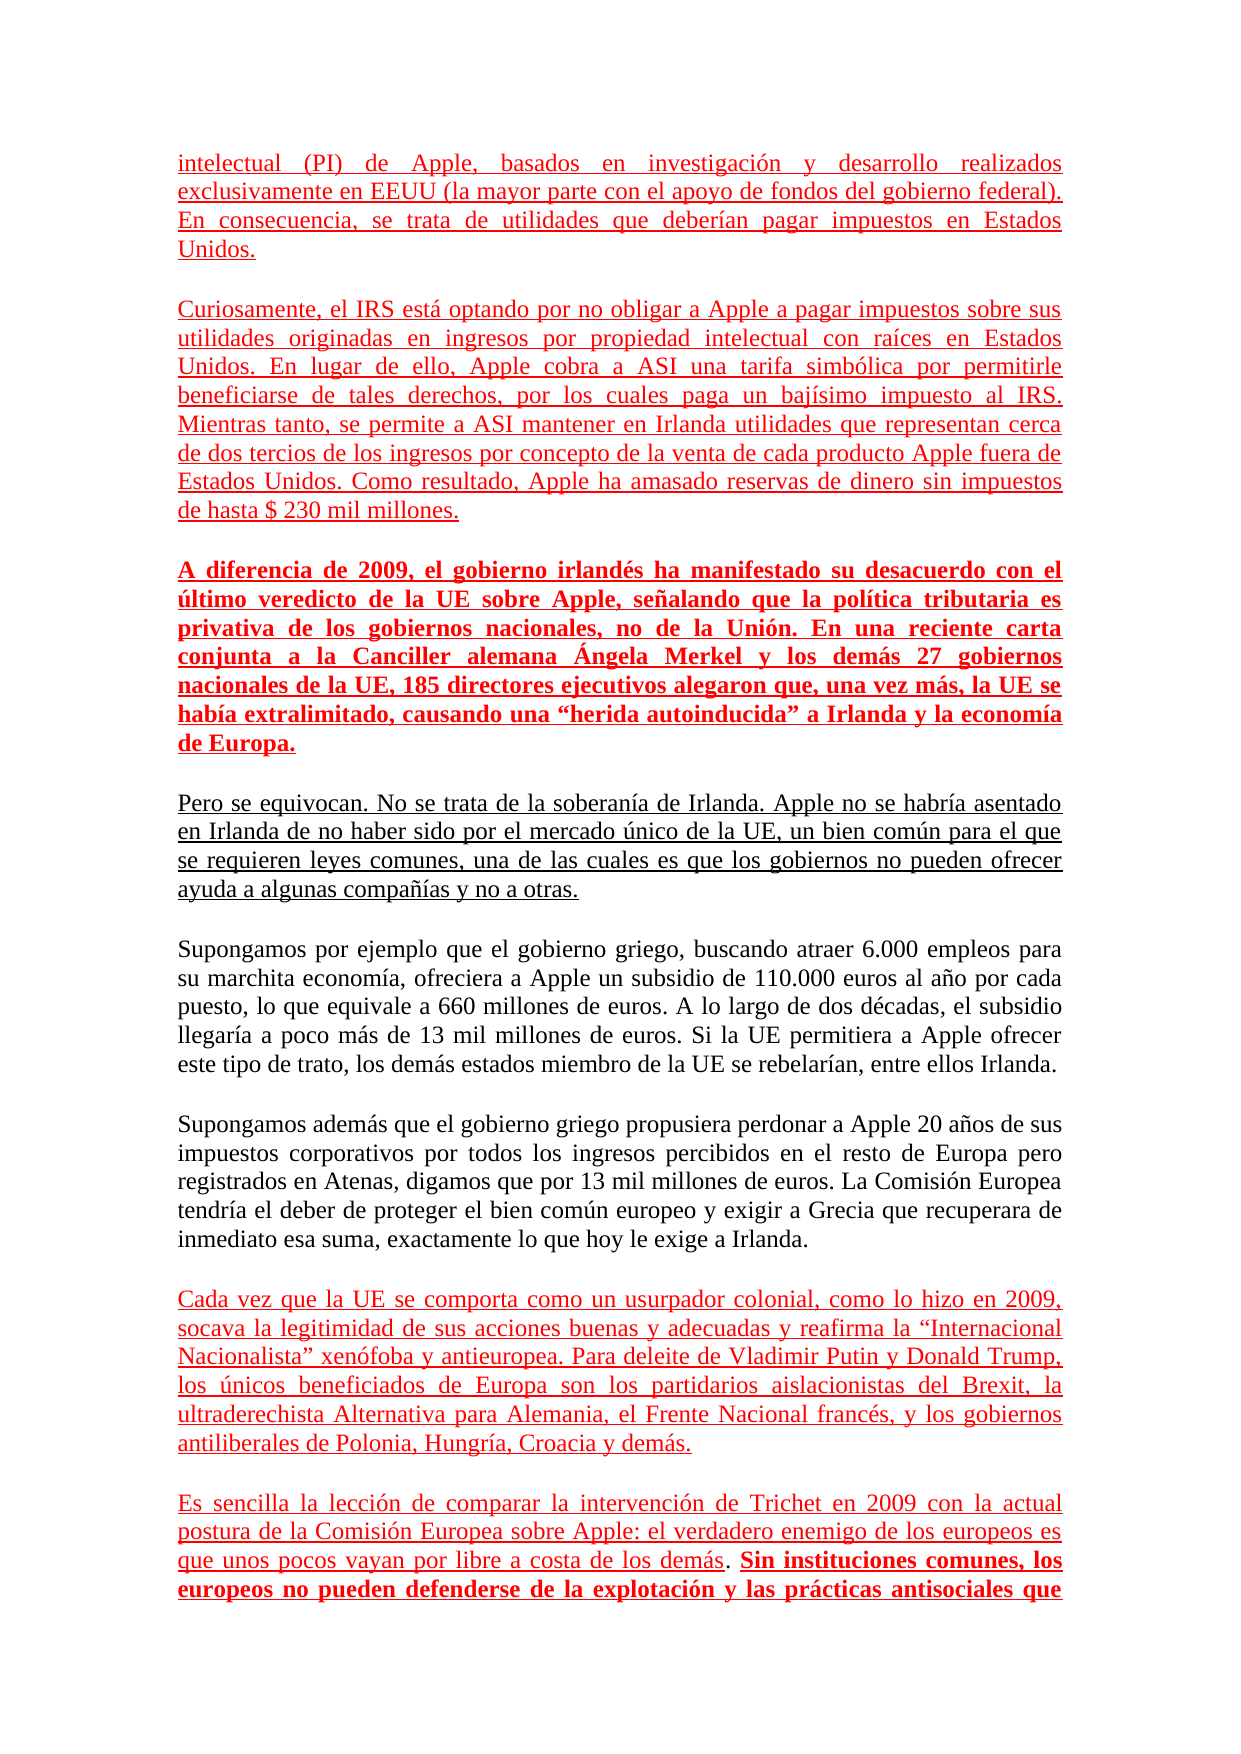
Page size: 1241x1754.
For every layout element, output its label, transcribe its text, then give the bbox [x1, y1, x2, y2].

text Pero se equivocan. No se trata de la soberanía de Irlanda. Apple no se habría asentado en Irlanda de no haber sido por el mercado único de la UE, un bien común para el que se requieren leyes comunes, una de las cuales es que los gobiernos no pueden ofrecer ayuda a algunas compañías y no a otras. [177, 814, 1063, 870]
text Supongamos además que el gobierno griego propusiera perdonar a Apple 20 años de sus impuestos corporativos por todos los ingresos percibidos en el resto de Europa pero registrados en Atenas, digamos que por 13 mil millones de euros. La Comisión Europea tendría el deber de proteger el bien común europeo y exigir a Grecia que recuperara de inmediato esa suma, exactamente lo que hoy le exige a Irlanda. [177, 1109, 1063, 1253]
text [177, 1514, 1063, 1599]
text Pero se equivocan. No se trata de la soberanía de Irlanda. Apple no se habría asentado en Irlanda de no haber sido por el mercado único de la UE, un bien común para el que se requieren leyes comunes, una de las cuales es que los gobiernos no pueden ofrecer ayuda a algunas compañías y no a otras. [177, 788, 1063, 813]
text A diferencia de 2009, el gobierno irlandés ha manifestado su desacuerdo con el último veredicto de la UE sobre Apple, señalando que la política tributaria es privativa de los gobiernos nacionales, no de la Unión. En una reciente carta conjunta a la Canciller alemana Ángela Merkel y los demás 27 gobiernos nacionales de la UE, 185 directores ejecutivos alegaron que, una vez más, la UE se había extralimitado, causando una “herida autoinducida” a Irlanda y la economía de Europa. [177, 667, 1063, 724]
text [177, 148, 1063, 173]
text Curiosamente, el IRS está optando por no obligar a Apple a pagar impuestos sobre sus utilidades originadas en ingresos por propiedad intelectual con raíces en Estados Unidos. En lugar de ello, Apple cobra a ASI una tarifa simbólica por permitirle beneficiarse de tales derechos, por los cuales paga un bajísimo impuesto al IRS. Mientras tanto, se permite a ASI mantener en Irlanda utilidades que representan cerca de dos tercios de los ingresos por concepto de la venta de cada producto Apple fuera de Estados Unidos. Como resultado, Apple ha amasado reservas de dinero sin impuestos de hasta $ 230 mil millones. [177, 406, 1063, 491]
text Curiosamente, el IRS está optando por no obligar a Apple a pagar impuestos sobre sus utilidades originadas en ingresos por propiedad intelectual con raíces en Estados Unidos. En lugar de ello, Apple cobra a ASI una tarifa simbólica por permitirle beneficiarse de tales derechos, por los cuales paga un bajísimo impuesto al IRS. Mientras tanto, se permite a ASI mantener en Irlanda utilidades que representan cerca de dos tercios de los ingresos por concepto de la venta de cada producto Apple fuera de Estados Unidos. Como resultado, Apple ha amasado reservas de dinero sin impuestos de hasta $ 230 mil millones. [177, 294, 1063, 348]
text Pero se equivocan. No se trata de la soberanía de Irlanda. Apple no se habría asentado en Irlanda de no haber sido por el mercado único de la UE, un bien común para el que se requieren leyes comunes, una de las cuales es que los gobiernos no pueden ofrecer ayuda a algunas compañías y no a otras. [177, 871, 1063, 903]
text Supongamos por ejemplo que el gobierno griego, buscando atraer 6.000 empleos para su marchita economía, ofreciera a Apple un subsidio de 110.000 euros al año por cada puesto, lo que equivale a 660 millones de euros. A lo largo de dos décadas, el subsidio llegaría a poco más de 13 mil millones de euros. Si la UE permitiera a Apple ofrecer este tipo de trato, los demás estados miembro de la UE se rebelarían, entre ellos Irlanda. [177, 934, 1063, 1078]
